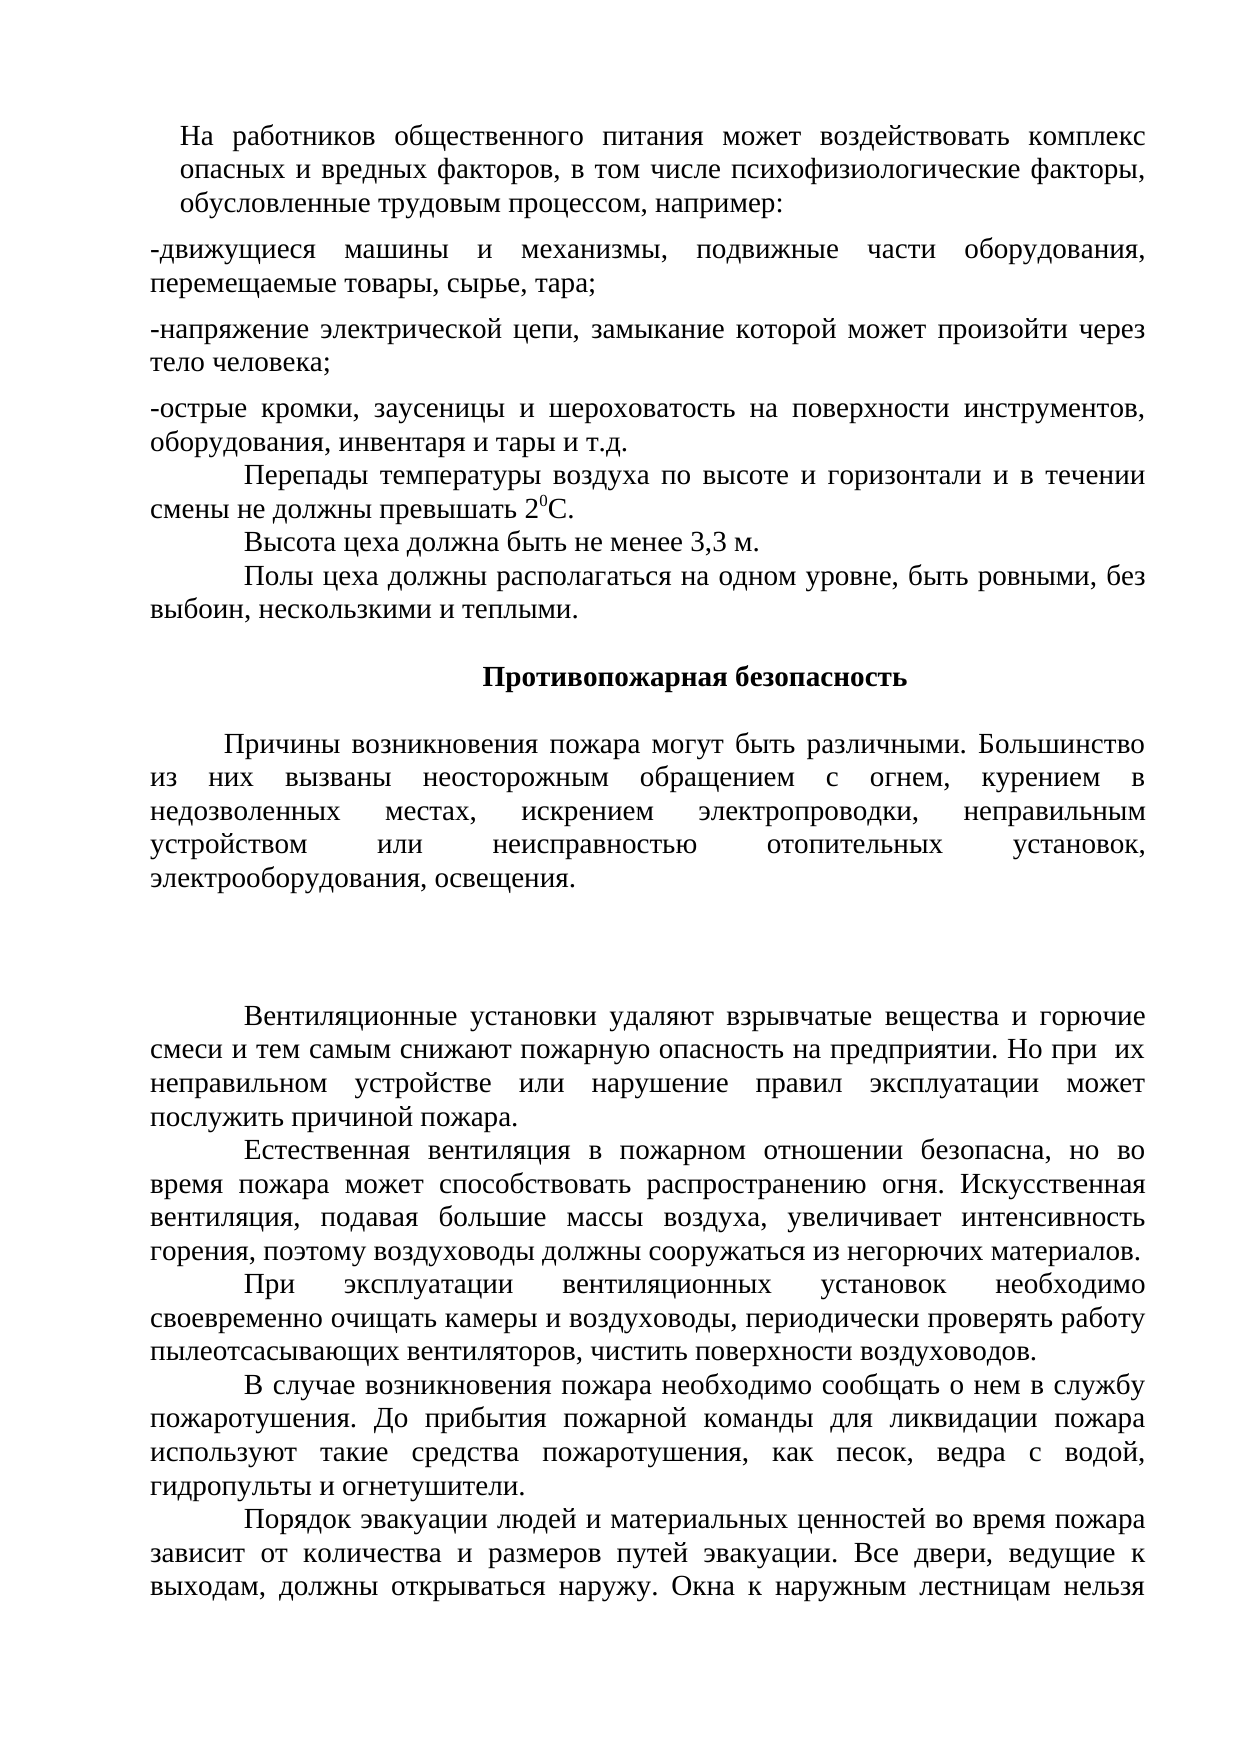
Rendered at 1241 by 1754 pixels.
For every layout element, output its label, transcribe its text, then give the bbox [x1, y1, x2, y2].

text Полы цеха должны располагаться на одном уровне, быть ровными, без выбоин, нескользкими и теплыми. [150, 558, 1146, 625]
text -движущиеся машины и механизмы, подвижные части оборудования, перемещаемые товары, сырье, тара; [150, 231, 1146, 298]
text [150, 1501, 1146, 1602]
text -напряжение электрической цепи, замыкание которой может произойти через тело человека; [150, 311, 1146, 378]
text Перепады температуры воздуха по высоте и горизонтали и в течении смены не должны превышать 20С. [150, 457, 1146, 524]
text В случае возникновения пожара необходимо сообщать о нем в службу пожаротушения. До прибытия пожарной команды для ликвидации пожара используют такие средства пожаротушения, как песок, ведра с водой, гидропульты и огнетушители. [150, 1367, 1146, 1501]
text На работников общественного питания может воздействовать комплекс опасных и вредных факторов, в том числе психофизиологические факторы, обусловленные трудовым процессом, например: [179, 118, 1146, 219]
text Причины возникновения пожара могут быть различными. Большинство из них вызваны неосторожным обращением с огнем, курением в недозволенных местах, искрением электропроводки, неправильным устройством или неисправностью отопительных установок, электрооборудования, освещения. [150, 726, 1146, 893]
text Вентиляционные установки удаляют взрывчатые вещества и горючие смеси и тем самым снижают пожарную опасность на предприятии. Но при их неправильном устройстве или нарушение правил эксплуатации может послужить причиной пожара. [150, 998, 1146, 1132]
text Противопожарная безопасность [244, 659, 1146, 692]
text Естественная вентиляция в пожарном отношении безопасна, но во время пожара может способствовать распространению огня. Искусственная вентиляция, подавая большие массы воздуха, увеличивает интенсивность горения, поэтому воздуховоды должны сооружаться из негорючих материалов. [150, 1132, 1146, 1266]
text При эксплуатации вентиляционных установок необходимо своевременно очищать камеры и воздуховоды, периодически проверять работу пылеотсасывающих вентиляторов, чистить поверхности воздуховодов. [150, 1266, 1146, 1367]
text Высота цеха должна быть не менее . [150, 524, 1146, 558]
text -острые кромки, заусеницы и шероховатость на поверхности инструментов, оборудования, инвентаря и тары и т.д. [150, 390, 1146, 457]
